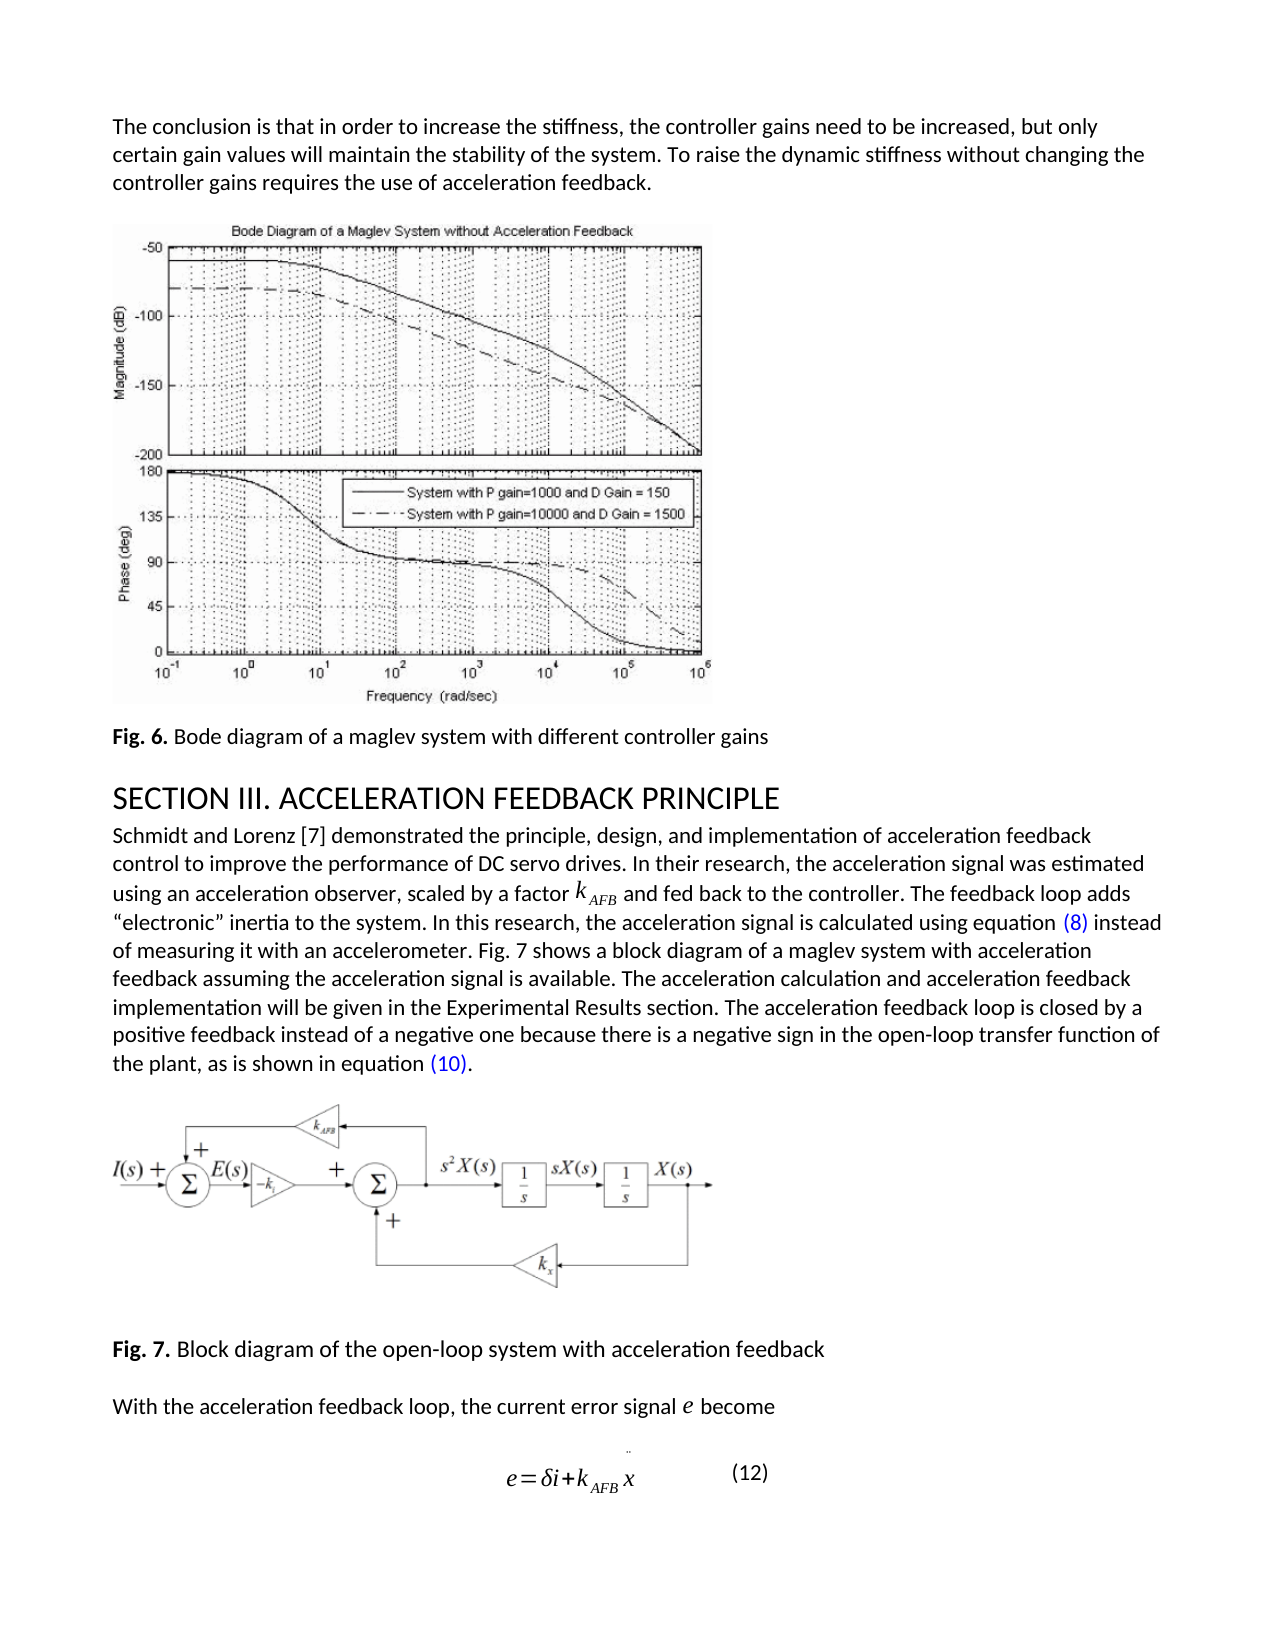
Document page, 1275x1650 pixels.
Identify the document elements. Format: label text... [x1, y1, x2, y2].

picture [112, 224, 713, 704]
text Fig. 6. Bode diagram of a maglev system with different controller gains [112, 722, 1162, 750]
text With the acceleration feedback loop, the current error signal become [112, 1392, 1162, 1420]
text Schmidt and Lorenz [7] demonstrated the principle, design, and implementation of acceleration feedback control to improve the performance of DC servo drives. In their research, the acceleration signal was estimated using an acceleration observer, scaled by a factor and fed back to the controller. The feedback loop adds “electronic” inertia to the system. In this research, the acceleration signal is calculated using equation (8) instead of measuring it with an accelerometer. Fig. 7 shows a block diagram of a maglev system with acceleration feedback assuming the acceleration signal is available. The acceleration calculation and acceleration feedback implementation will be given in the Experimental Results section. The acceleration feedback loop is closed by a positive feedback instead of a negative one because there is a negative sign in the open-loop transfer function of the plant, as is shown in equation (10). [112, 821, 1162, 1077]
text The conclusion is that in order to increase the stiffness, the controller gains need to be increased, but only certain gain values will maintain the stability of the system. To raise the dynamic stiffness without changing the controller gains requires the use of acceleration feedback. [112, 112, 1162, 197]
text (12) [112, 1448, 1162, 1496]
subtitle SECTION III. ACCELERATION FEEDBACK PRINCIPLE [112, 777, 1162, 818]
picture [112, 1104, 713, 1288]
text Fig. 7. Block diagram of the open-loop system with acceleration feedback [112, 1334, 1162, 1364]
